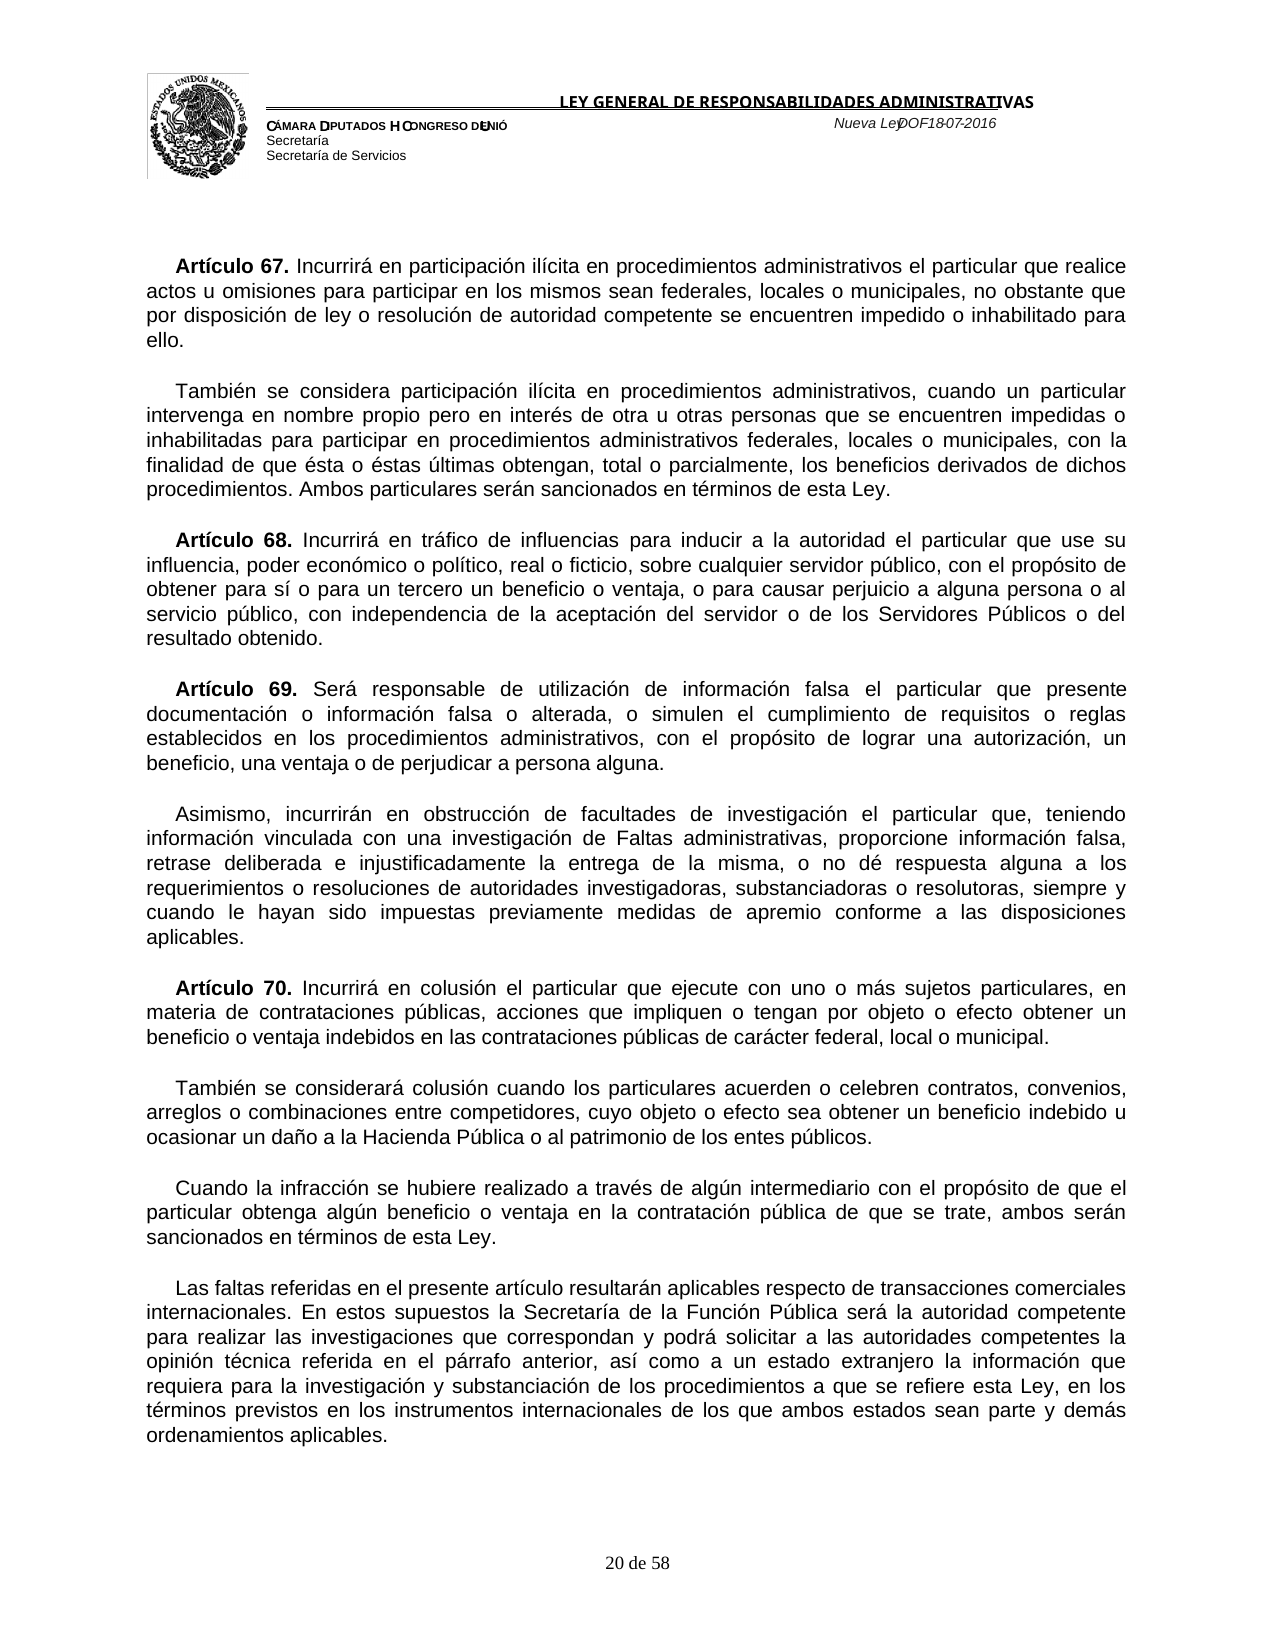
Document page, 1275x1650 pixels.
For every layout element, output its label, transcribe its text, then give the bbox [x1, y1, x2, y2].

text Las faltas referidas en el presente artículo resultarán aplicables respecto de transacciones comerciales internacionales. En estos supuestos la Secretaría de la Función Pública será la autoridad competente para realizar las investigaciones que correspondan y podrá solicitar a las autoridades competentes la opinión técnica referida en el párrafo anterior, así como a un estado extranjero la información que requiera para la investigación y substanciación de los procedimientos a que se refiere esta Ley, en los términos previstos en los instrumentos internacionales de los que ambos estados sean parte y demás ordenamientos aplicables. [146, 1275, 1128, 1447]
text Asimismo, incurrirán en obstrucción de facultades de investigación el particular que, teniendo información vinculada con una investigación de Faltas administrativas, proporcione información falsa, retrase deliberada e injustificadamente la entrega de la misma, o no dé respuesta alguna a los requerimientos o resoluciones de autoridades investigadoras, substanciadoras o resolutoras, siempre y cuando le hayan sido impuestas previamente medidas de apremio conforme a las disposiciones aplicables. [146, 802, 1128, 948]
text También se considerará colusión cuando los particulares acuerden o celebren contratos, convenios, arreglos o combinaciones entre competidores, cuyo objeto o efecto sea obtener un beneficio indebido u ocasionar un daño a la Hacienda Pública o al patrimonio de los entes públicos. [146, 1075, 1128, 1148]
text Artículo 69. Será responsable de utilización de información falsa el particular que presente documentación o información falsa o alterada, o simulen el cumplimiento de requisitos o reglas establecidos en los procedimientos administrativos, con el propósito de lograr una autorización, un beneficio, una ventaja o de perjudicar a persona alguna. [146, 677, 1128, 775]
text Cuando la infracción se hubiere realizado a través de algún intermediario con el propósito de que el particular obtenga algún beneficio o ventaja en la contratación pública de que se trate, ambos serán sancionados en términos de esta Ley. [146, 1175, 1128, 1248]
text También se considera participación ilícita en procedimientos administrativos, cuando un particular intervenga en nombre propio pero en interés de otra u otras personas que se encuentren impedidas o inhabilitadas para participar en procedimientos administrativos federales, locales o municipales, con la finalidad de que ésta o éstas últimas obtengan, total o parcialmente, los beneficios derivados de dichos procedimientos. Ambos particulares serán sancionados en términos de esta Ley. [146, 379, 1128, 501]
text Artículo 67. Incurrirá en participación ilícita en procedimientos administrativos el particular que realice actos u omisiones para participar en los mismos sean federales, locales o municipales, no obstante que por disposición de ley o resolución de autoridad competente se encuentren impedido o inhabilitado para ello. [146, 254, 1128, 352]
picture [147, 73, 249, 179]
text Artículo 70. Incurrirá en colusión el particular que ejecute con uno o más sujetos particulares, en materia de contrataciones públicas, acciones que impliquen o tengan por objeto o efecto obtener un beneficio o ventaja indebidos en las contrataciones públicas de carácter federal, local o municipal. [146, 975, 1128, 1048]
text Artículo 68. Incurrirá en tráfico de influencias para inducir a la autoridad el particular que use su influencia, poder económico o político, real o ficticio, sobre cualquier servidor público, con el propósito de obtener para sí o para un tercero un beneficio o ventaja, o para causar perjuicio a alguna persona o al servicio público, con independencia de la aceptación del servidor o de los Servidores Públicos o del resultado obtenido. [146, 528, 1128, 650]
